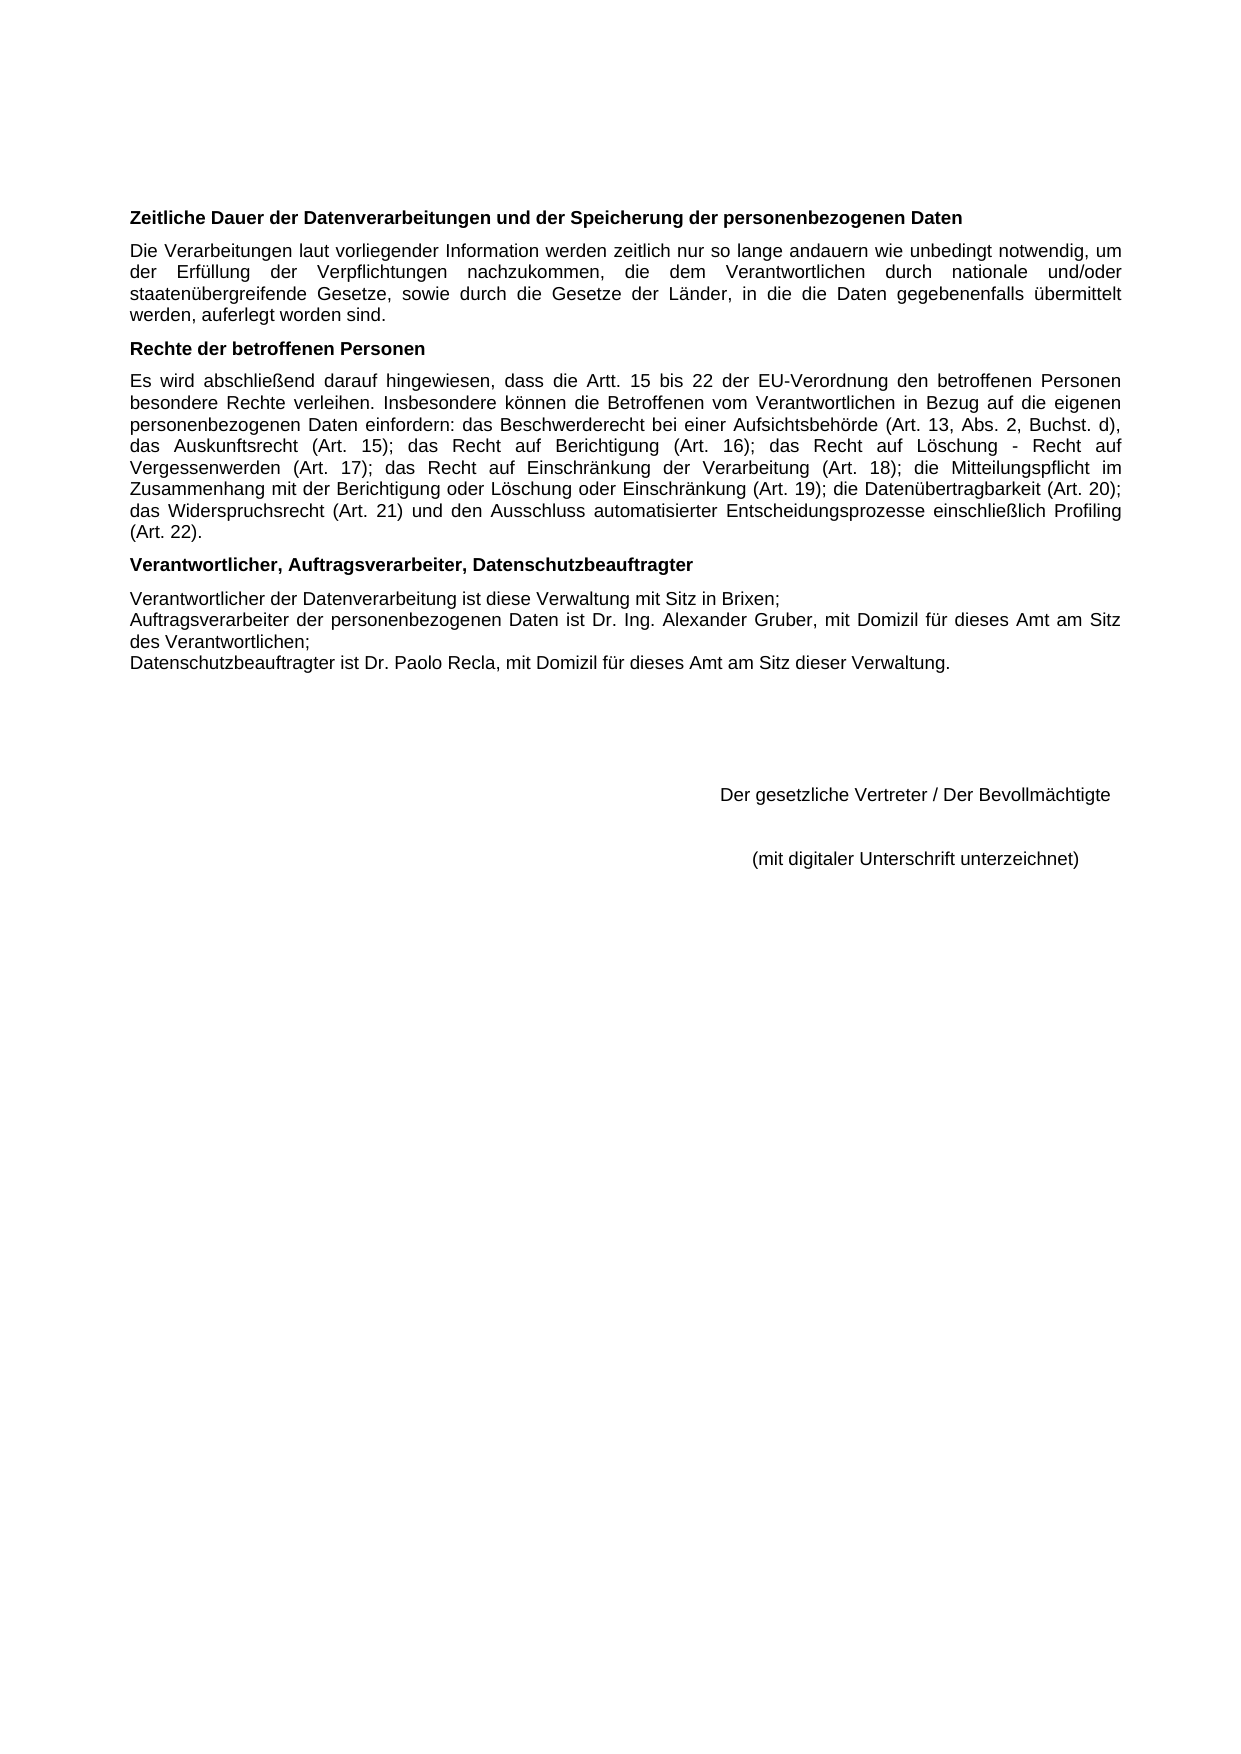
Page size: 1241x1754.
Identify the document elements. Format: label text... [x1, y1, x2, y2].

table_cell Verantwortlicher, Auftragsverarbeiter, Datenschutzbeauftragter [124, 549, 1128, 582]
text (mit digitaler Unterschrift unterzeichnet) [709, 848, 1122, 869]
table_cell Verantwortlicher der Datenverarbeitung ist diese Verwaltung mit Sitz in Brixen; Auftragsverarbeiter der personenbezogenen Daten ist Dr. Ing. Alexander Gruber, mit Domizil für dieses Amt am Sitz des Verantwortlichen; Datenschutzbeauftragter ist Dr. Paolo Recla, mit Domizil für dieses Amt am Sitz dieser Verwaltung. [124, 582, 1128, 679]
table_cell Rechte der betroffenen Personen [124, 332, 1128, 364]
table_cell Die Verarbeitungen laut vorliegender Information werden zeitlich nur so lange andauern wie unbedingt notwendig, um der Erfüllung der Verpflichtungen nachzukommen, die dem Verantwortlichen durch nationale und/oder staatenübergreifende Gesetze, sowie durch die Gesetze der Länder, in die die Daten gegebenenfalls übermittelt werden, auferlegt worden sind. [124, 234, 1128, 332]
table_cell Es wird abschließend darauf hingewiesen, dass die Artt. 15 bis 22 der EU-Verordnung den betroffenen Personen besondere Rechte verleihen. Insbesondere können die Betroffenen vom Verantwortlichen in Bezug auf die eigenen personenbezogenen Daten einfordern: das Beschwerderecht bei einer Aufsichtsbehörde (Art. 13, Abs. 2, Buchst. d), das Auskunftsrecht (Art. 15); das Recht auf Berichtigung (Art. 16); das Recht auf Löschung - Recht auf Vergessenwerden (Art. 17); das Recht auf Einschränkung der Verarbeitung (Art. 18); die Mitteilungspflicht im Zusammenhang mit der Berichtigung oder Löschung oder Einschränkung (Art. 19); die Datenübertragbarkeit (Art. 20); das Widerspruchsrecht (Art. 21) und den Ausschluss automatisierter Entscheidungsprozesse einschließlich Profiling (Art. 22). [124, 365, 1128, 548]
table_cell Zeitliche Dauer der Datenverarbeitungen und der Speicherung der personenbezogenen Daten [124, 201, 1128, 234]
text Der gesetzliche Vertreter / Der Bevollmächtigte [709, 783, 1122, 837]
